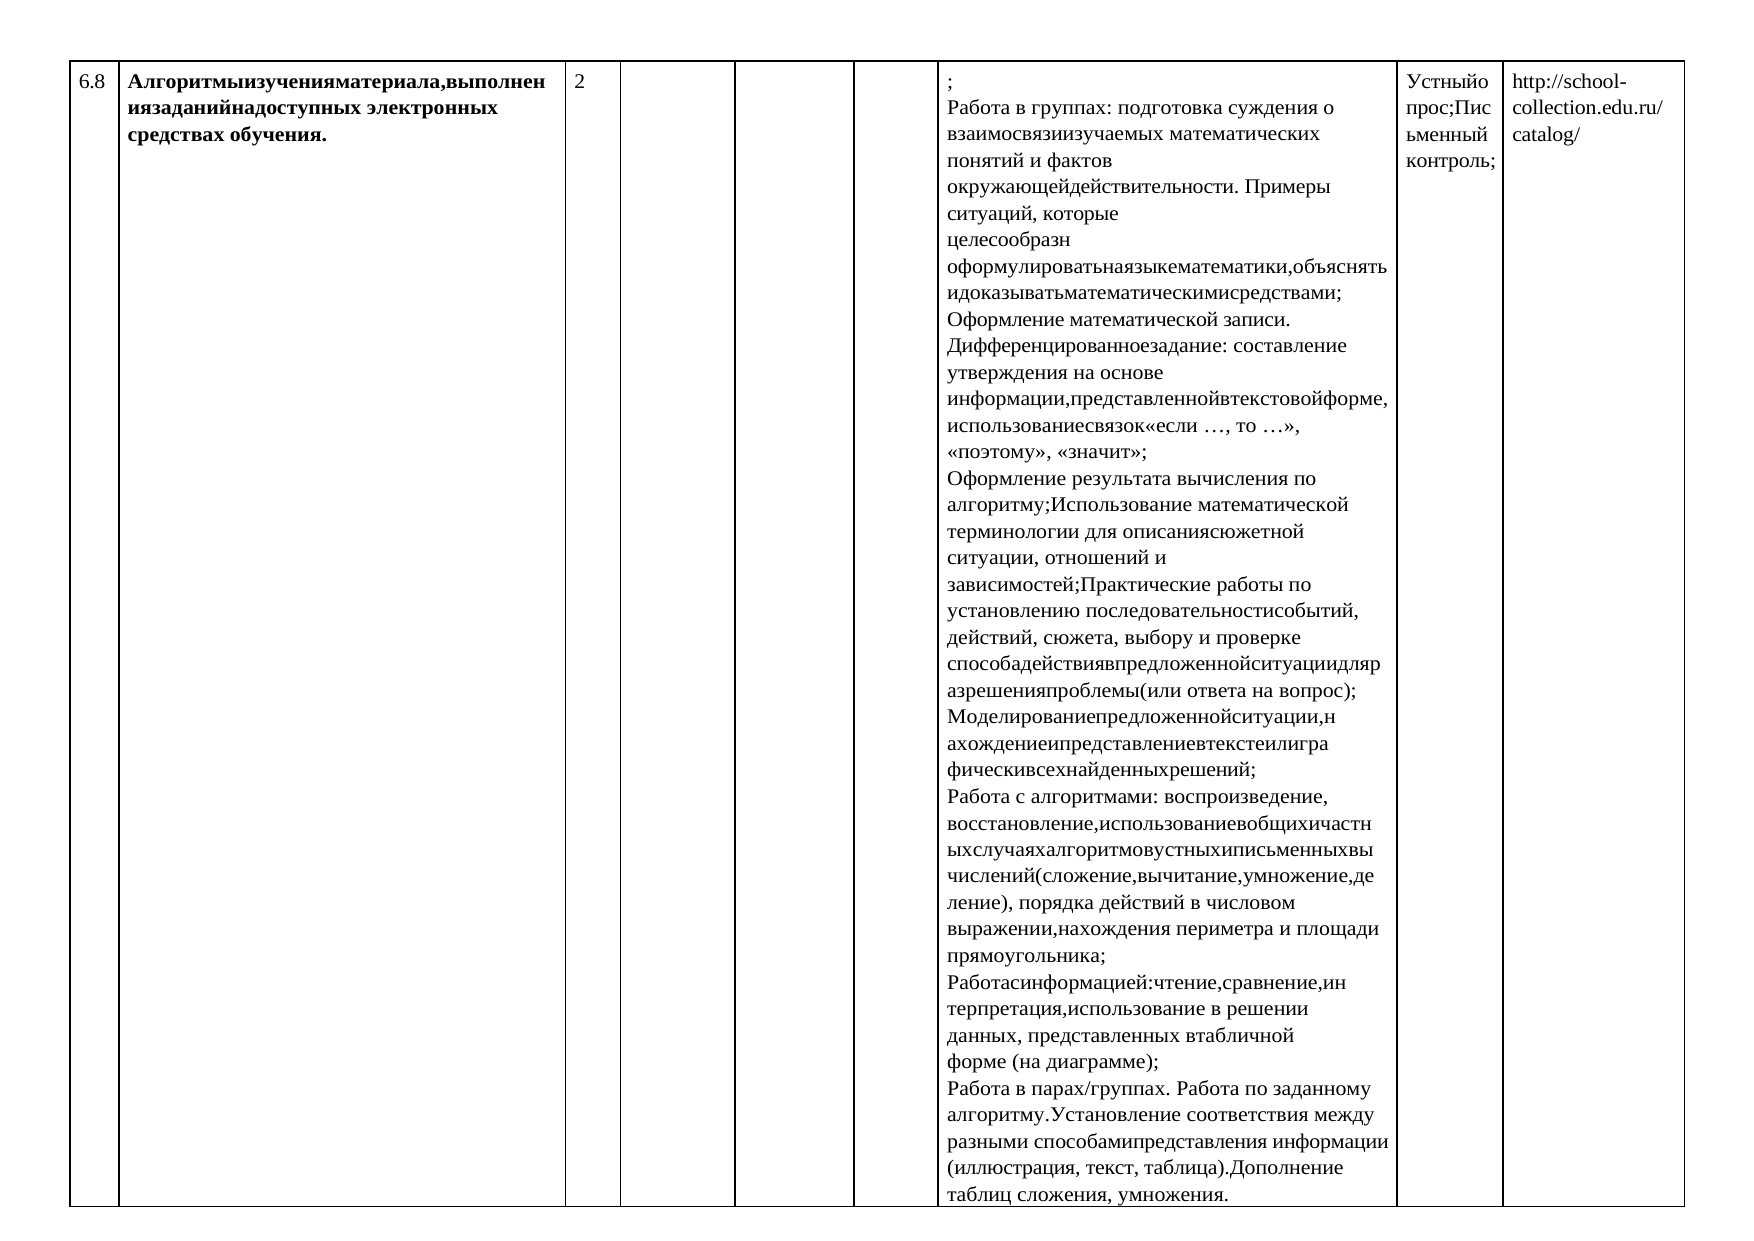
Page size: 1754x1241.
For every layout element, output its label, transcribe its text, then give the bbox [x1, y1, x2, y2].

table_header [120, 62, 565, 1206]
table_header [621, 62, 734, 1206]
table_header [1504, 62, 1684, 1206]
table_header 2 [566, 62, 620, 1206]
table_header [855, 62, 937, 1206]
table_header [736, 62, 853, 1206]
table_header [1398, 62, 1502, 1206]
table_header 6.8 [71, 62, 118, 1206]
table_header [939, 62, 1396, 1206]
